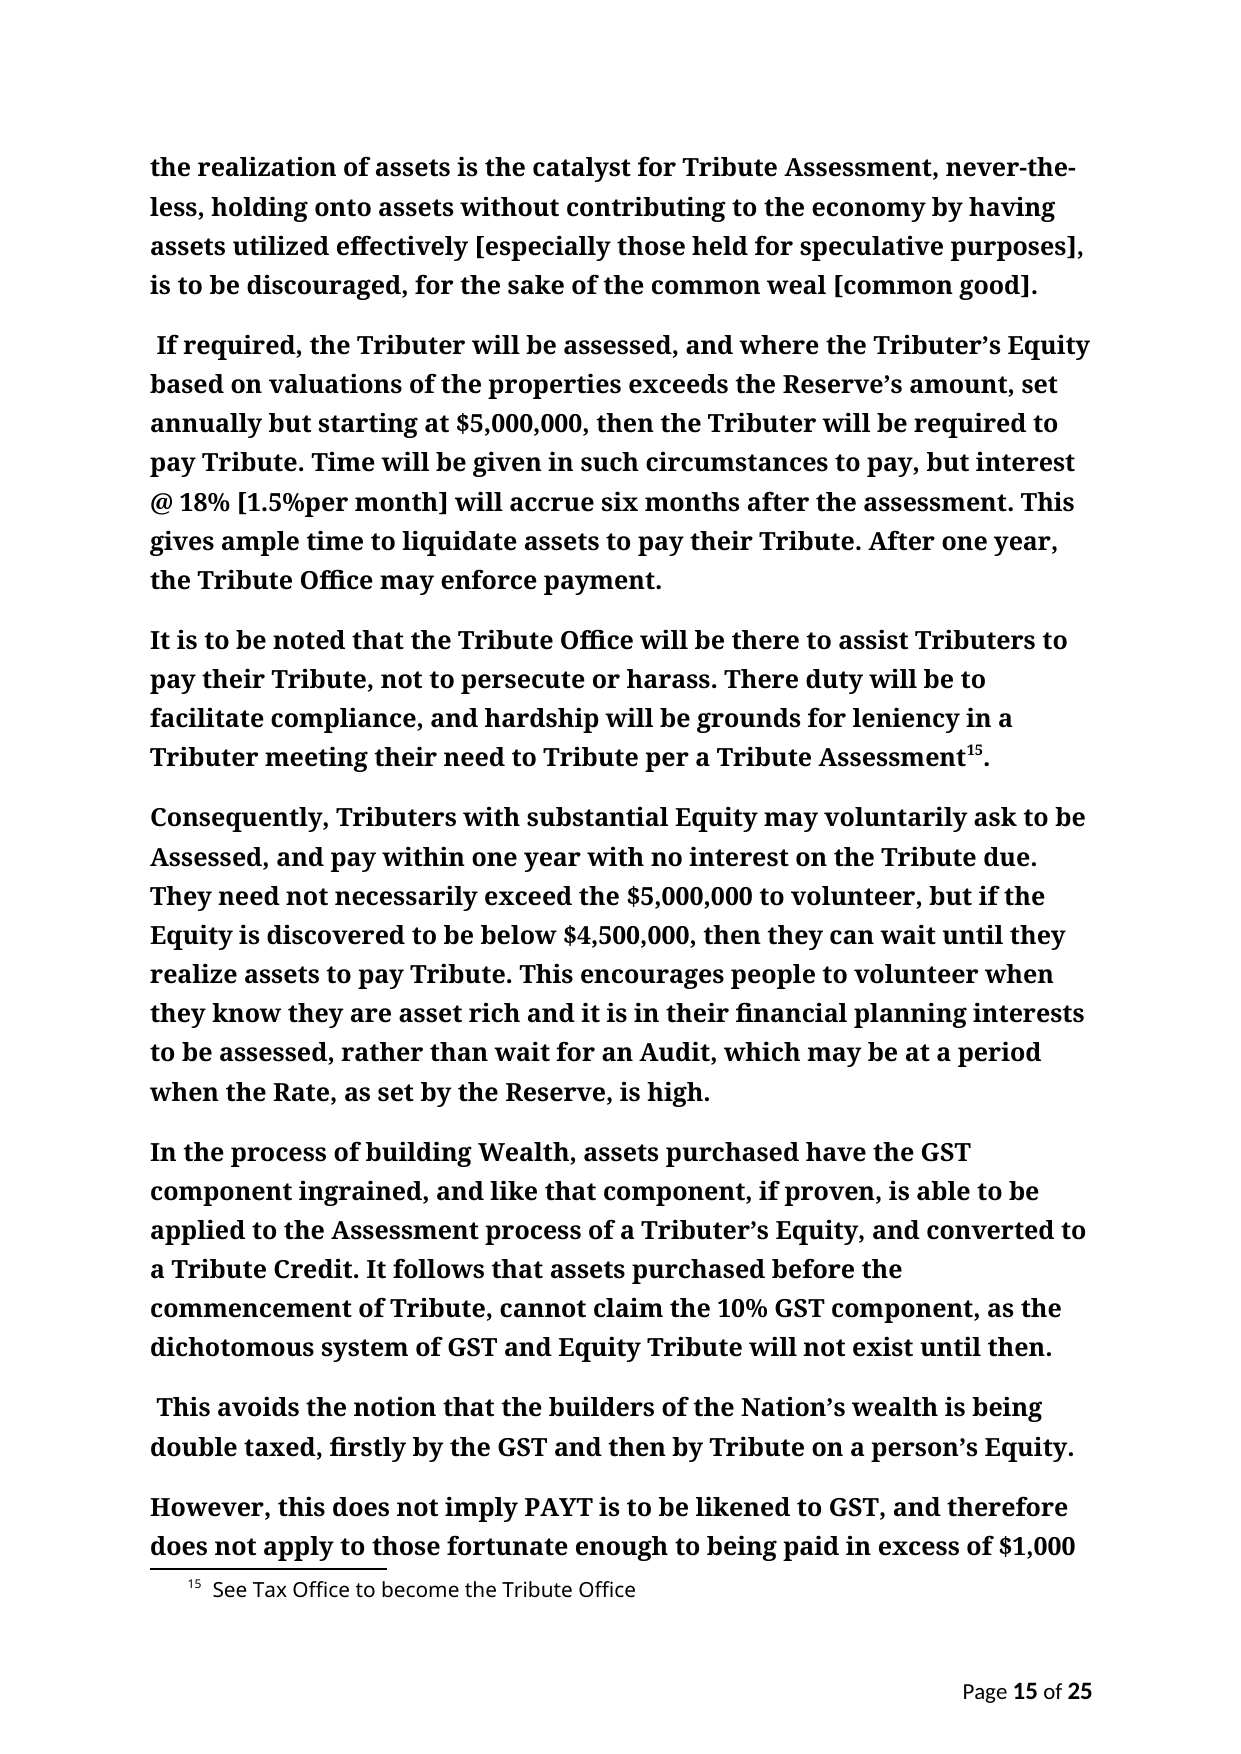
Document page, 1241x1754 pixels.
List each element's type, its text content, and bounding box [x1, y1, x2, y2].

text Consequently, Tributers with substantial Equity may voluntarily ask to be Assessed, and pay within one year with no interest on the Tribute due. They need not necessarily exceed the $5,000,000 to volunteer, but if the Equity is discovered to be below $4,500,000, then they can wait until they realize assets to pay Tribute. This encourages people to volunteer when they know they are asset rich and it is in their financial planning interests to be assessed, rather than wait for an Audit, which may be at a period when the Rate, as set by the Reserve, is high. [150, 800, 1092, 1108]
text This avoids the notion that the builders of the Nation’s wealth is being double taxed, firstly by the GST and then by Tribute on a person’s Equity. [150, 1390, 1092, 1463]
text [150, 150, 1092, 302]
text In the process of building Wealth, assets purchased have the GST component ingrained, and like that component, if proven, is able to be applied to the Assessment process of a Tributer’s Equity, and converted to a Tribute Credit. It follows that assets purchased before the commencement of Tribute, cannot claim the 10% GST component, as the dichotomous system of GST and Equity Tribute will not exist until then. [150, 1134, 1092, 1364]
text It is to be noted that the Tribute Office will be there to assist Tributers to pay their Tribute, not to persecute or harass. There duty will be to facilitate compliance, and hardship will be grounds for leniency in a Tributer meeting their need to Tribute per a Tribute Assessment. [150, 622, 1092, 774]
text If required, the Tributer will be assessed, and where the Tributer’s Equity based on valuations of the properties exceeds the Reserve’s amount, set annually but starting at $5,000,000, then the Tributer will be required to pay Tribute. Time will be given in such circumstances to pay, but interest @ 18% [1.5%per month] will accrue six months after the assessment. This gives ample time to liquidate assets to pay their Tribute. After one year, the Tribute Office may enforce payment. [150, 327, 1092, 597]
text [150, 1489, 1092, 1562]
